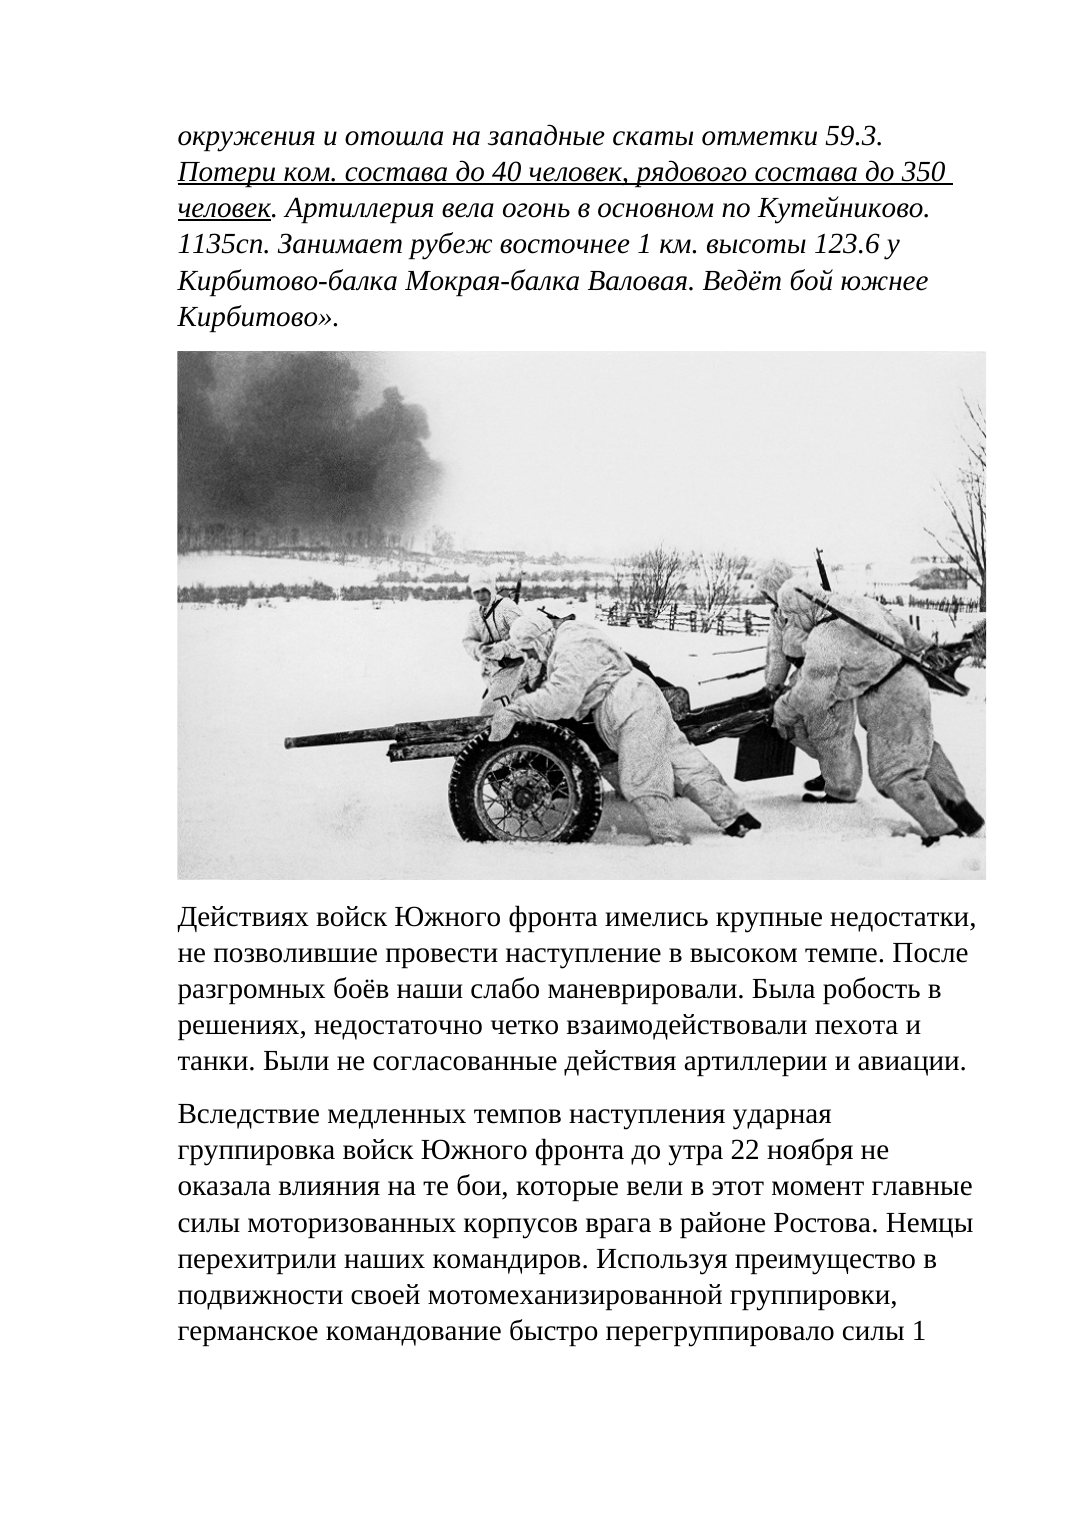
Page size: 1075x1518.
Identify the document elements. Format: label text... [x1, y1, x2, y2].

picture [177, 351, 987, 880]
text Действиях войск Южного фронта имелись крупные недостатки, не позволившие провести наступление в высоком темпе. После разгромных боёв наши слабо маневрировали. Была робость в решениях, недостаточно четко взаимодействовали пехота и танки. Были не согласованные действия артиллерии и авиации. [177, 899, 986, 1077]
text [177, 1096, 986, 1347]
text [177, 118, 986, 332]
